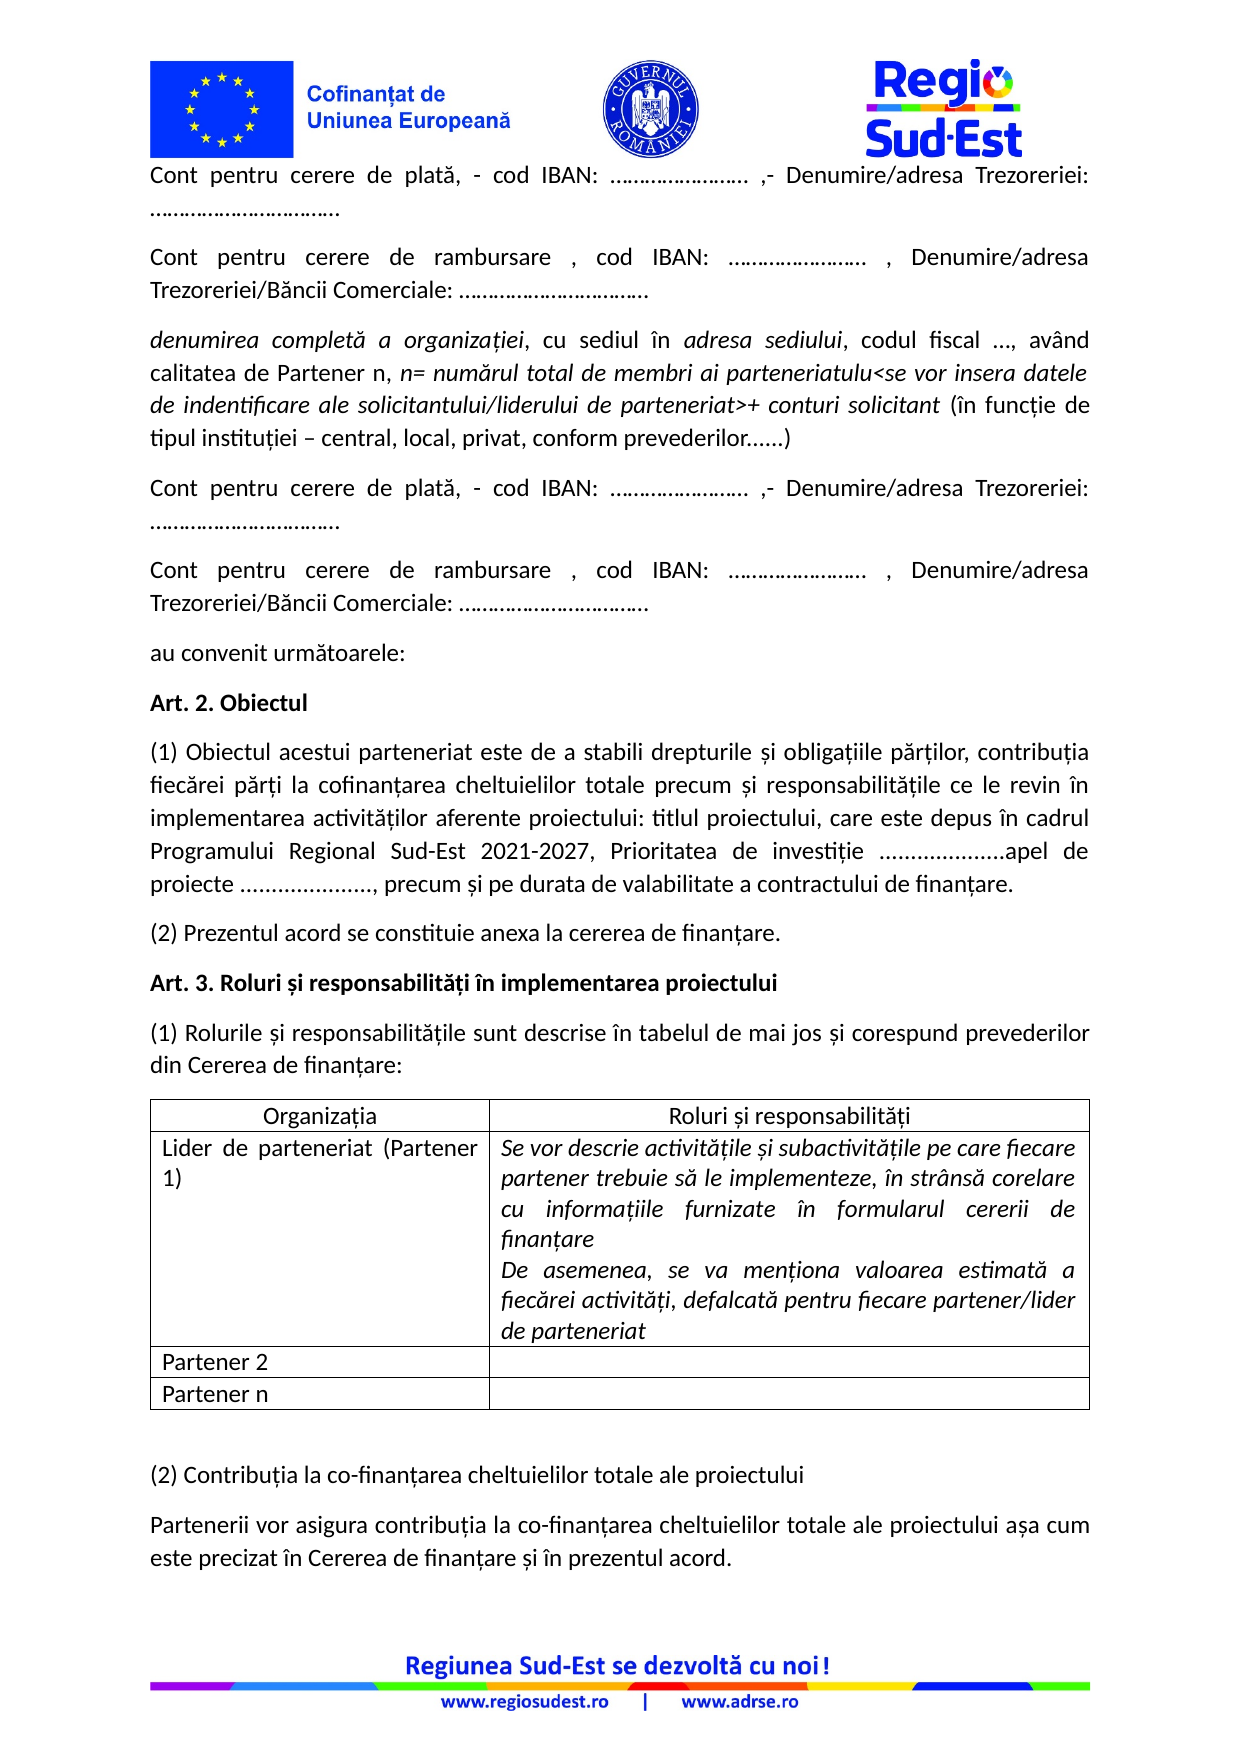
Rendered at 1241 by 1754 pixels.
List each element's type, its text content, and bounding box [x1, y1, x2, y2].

text Partenerii vor asigura contribuţia la co-finanţarea cheltuielilor totale ale proiectului aşa cum este precizat în Cererea de finanţare şi în prezentul acord. [150, 1509, 1090, 1572]
text (1) Obiectul acestui parteneriat este de a stabili drepturile şi obligaţiile părţilor, contribuţia fiecărei părţi la cofinanţarea cheltuielilor totale precum şi responsabilităţile ce le revin în implementarea activităţilor aferente proiectului: titlul proiectului, care este depus în cadrul Programului Regional Sud-Est 2021-2027, Prioritatea de investiție ....................apel de proiecte ....................., precum și pe durata de valabilitate a contractului de finanțare. [150, 736, 1090, 898]
text (1) Rolurile şi responsabilităţile sunt descrise în tabelul de mai jos şi corespund prevederilor din Cererea de finanţare: [150, 1017, 1090, 1080]
text au convenit următoarele: [150, 637, 1090, 668]
picture [150, 59, 1022, 159]
table_header Organizația [151, 1100, 489, 1131]
table_header Roluri și responsabilități [490, 1100, 1089, 1131]
text Cont pentru cerere de rambursare , cod IBAN: …………………… , Denumire/adresa Trezoreriei/Băncii Comerciale: …………………………… [150, 555, 1090, 618]
table_cell [490, 1378, 1089, 1409]
table_cell Partener 2 [151, 1347, 489, 1377]
text Cont pentru cerere de rambursare , cod IBAN: …………………… , Denumire/adresa Trezoreriei/Băncii Comerciale: …………………………… [150, 241, 1090, 305]
table_cell Partener n [151, 1378, 489, 1409]
text (2) Contribuţia la co-finanţarea cheltuielilor totale ale proiectului [150, 1459, 1090, 1490]
text Cont pentru cerere de plată, - cod IBAN: …………………… ,- Denumire/adresa Trezoreriei: …………………………… [150, 159, 1090, 222]
table_cell Se vor descrie activităţile şi subactivităţile pe care fiecare partener trebuie să le implementeze, în strânsă corelare cu informaţiile furnizate în formularul cererii de finanţare De asemenea, se va menționa valoarea estimată a fiecărei activități, defalcată pentru fiecare partener/lider de parteneriat [490, 1132, 1089, 1346]
text Art. 3. Roluri şi responsabilităţi în implementarea proiectului [150, 967, 1090, 998]
text denumirea completă a organizaţiei, cu sediul în adresa sediului, codul fiscal …, având calitatea de Partener n, n= numărul total de membri ai parteneriatulu<se vor insera datele de indentificare ale solicitantului/liderului de parteneriat>+ conturi solicitant (în funcție de tipul instituției – central, local, privat, conform prevederilor......) [150, 324, 1090, 453]
table_cell [490, 1347, 1089, 1377]
table_cell Lider de parteneriat (Partener 1) [151, 1132, 489, 1346]
text Cont pentru cerere de plată, - cod IBAN: …………………… ,- Denumire/adresa Trezoreriei: …………………………… [150, 472, 1090, 536]
picture [150, 1655, 1091, 1711]
text (2) Prezentul acord se constituie anexa la cererea de finanţare. [150, 918, 1090, 948]
text Art. 2. Obiectul [150, 687, 1090, 717]
